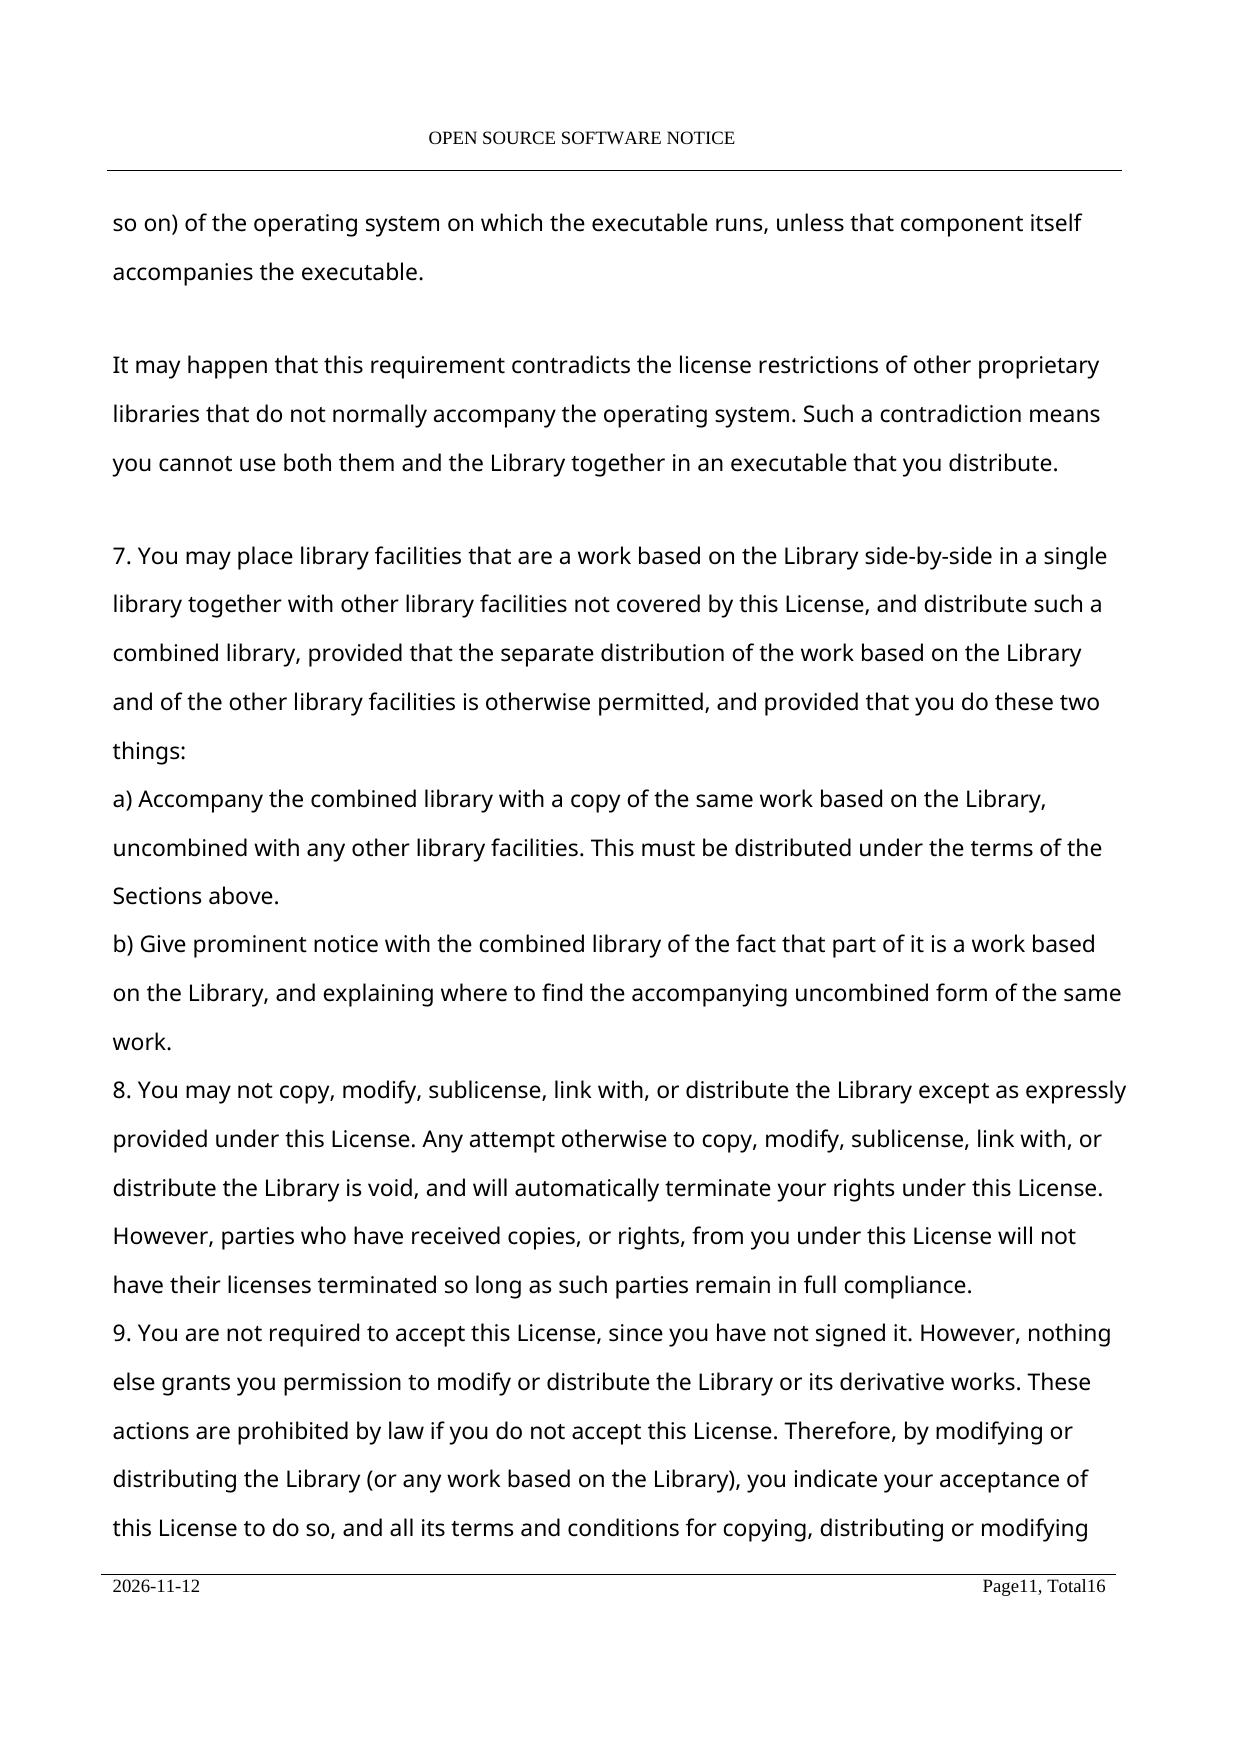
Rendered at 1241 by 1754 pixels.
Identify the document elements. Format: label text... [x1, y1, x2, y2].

text 7. You may place library facilities that are a work based on the Library side-by-side in a single library together with other library facilities not covered by this License, and distribute such a combined library, provided that the separate distribution of the work based on the Library and of the other library facilities is otherwise permitted, and provided that you do these two things: [112, 539, 1128, 767]
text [112, 206, 1128, 288]
text a) Accompany the combined library with a copy of the same work based on the Library, uncombined with any other library facilities. This must be distributed under the terms of the Sections above. [112, 782, 1128, 912]
text It may happen that this requirement contradicts the license restrictions of other proprietary libraries that do not normally accompany the operating system. Such a contradiction means you cannot use both them and the Library together in an executable that you distribute. [112, 348, 1128, 478]
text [112, 1317, 1128, 1544]
text b) Give prominent notice with the combined library of the fact that part of it is a work based on the Library, and explaining where to find the accompanying uncombined form of the same work. [112, 928, 1128, 1058]
text 8. You may not copy, modify, sublicense, link with, or distribute the Library except as expressly provided under this License. Any attempt otherwise to copy, modify, sublicense, link with, or distribute the Library is void, and will automatically terminate your rights under this License. However, parties who have received copies, or rights, from you under this License will not have their licenses terminated so long as such parties remain in full compliance. [112, 1073, 1128, 1301]
